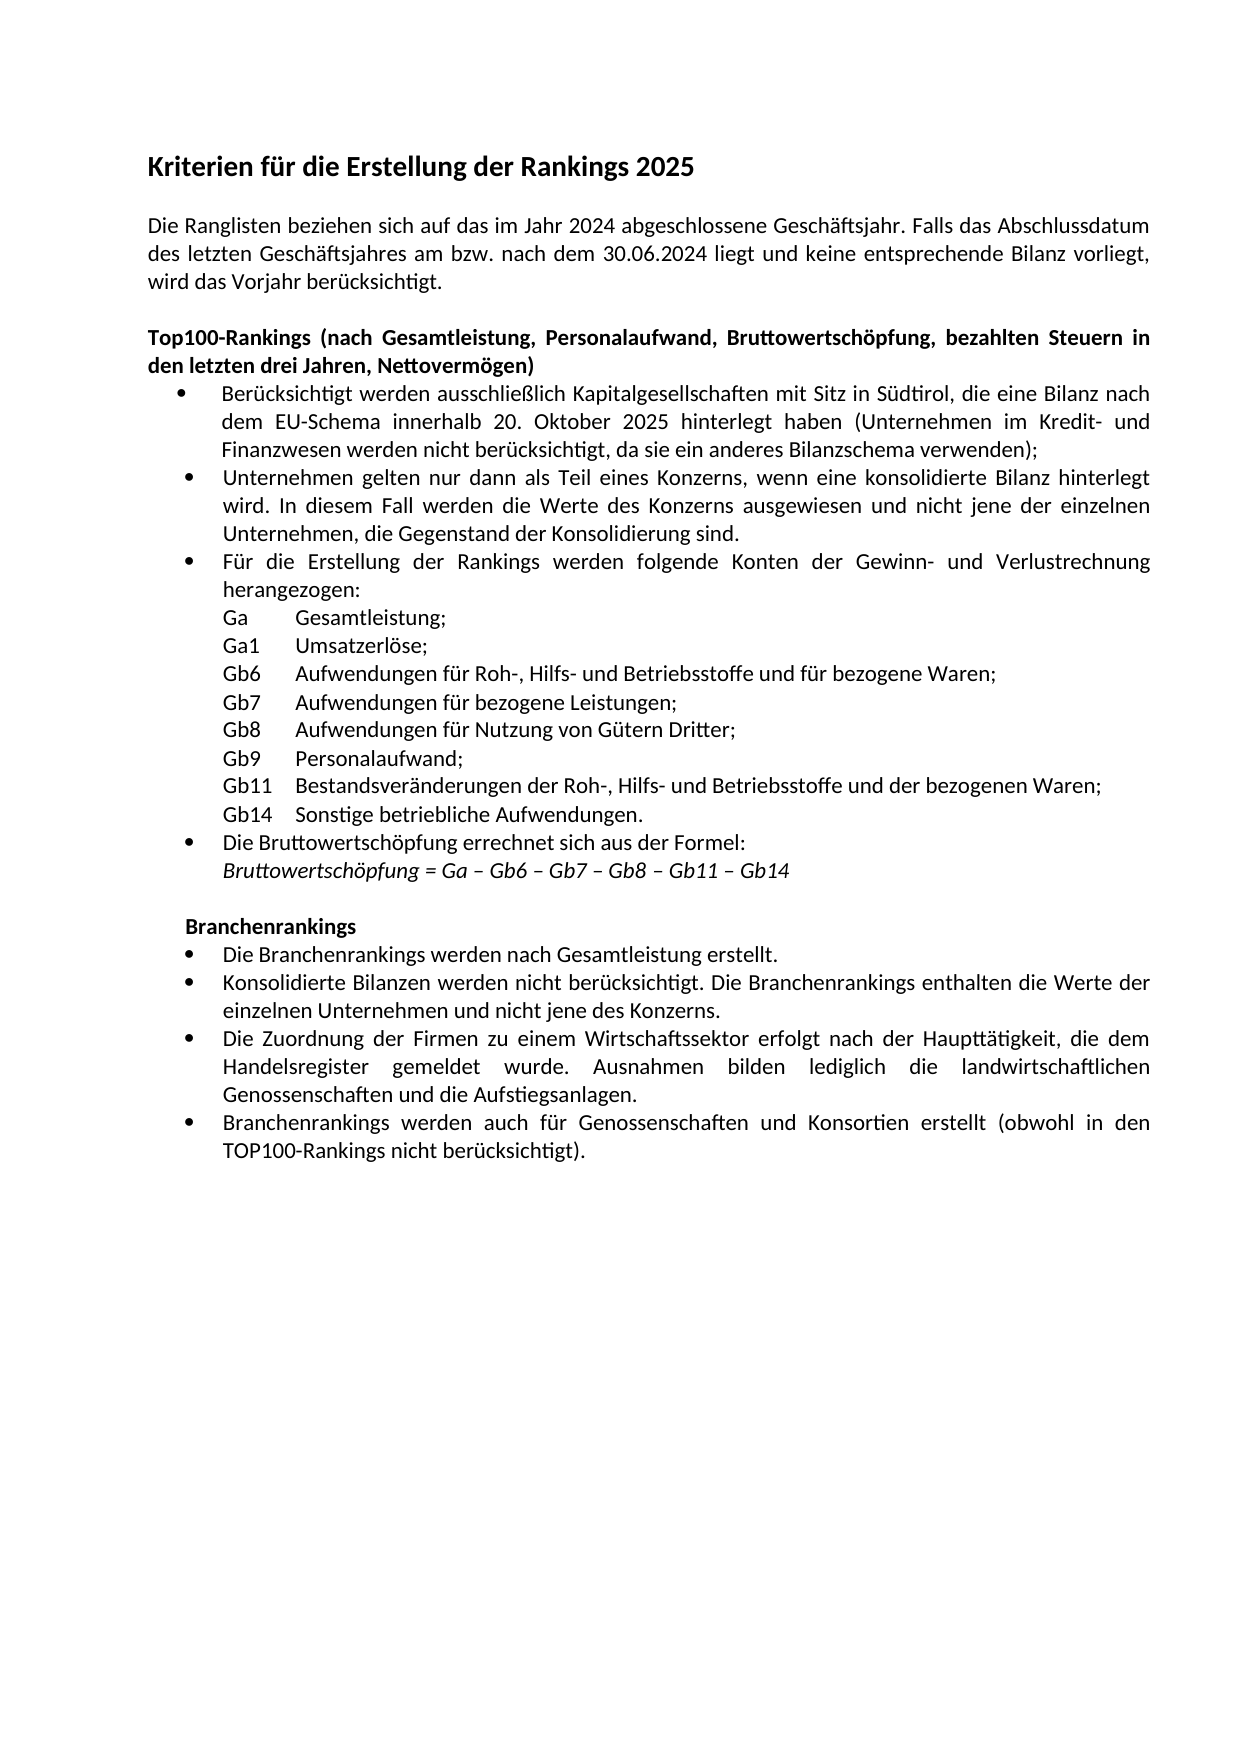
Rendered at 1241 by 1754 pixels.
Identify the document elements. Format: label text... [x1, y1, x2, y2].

list Die Bruttowertschöpfung errechnet sich aus der Formel: [185, 828, 1152, 856]
list Berücksichtigt werden ausschließlich Kapitalgesellschaften mit Sitz in Südtirol, die eine Bilanz nach dem EU-Schema innerhalb 20. Oktober 2025 hinterlegt haben (Unternehmen im Kredit- und Finanzwesen werden nicht berücksichtigt, da sie ein anderes Bilanzschema verwenden); [177, 379, 1152, 463]
list Gb7 Aufwendungen für bezogene Leistungen; [223, 688, 1152, 716]
text Top100-Rankings (nach Gesamtleistung, Personalaufwand, Bruttowertschöpfung, bezahlten Steuern in den letzten drei Jahren, Nettovermögen) [148, 323, 1152, 379]
list Für die Erstellung der Rankings werden folgende Konten der Gewinn- und Verlustrechnung herangezogen: [185, 547, 1152, 603]
list Gb14 Sonstige betriebliche Aufwendungen. [223, 800, 1152, 828]
list Bruttowertschöpfung = Ga – Gb6 – Gb7 – Gb8 – Gb11 – Gb14 [223, 856, 1152, 884]
list Gb8 Aufwendungen für Nutzung von Gütern Dritter; [223, 716, 1152, 744]
list Gb9 Personalaufwand; [223, 744, 1152, 772]
list Ga Gesamtleistung; [223, 603, 1152, 632]
list Die Zuordnung der Firmen zu einem Wirtschaftssektor erfolgt nach der Haupttätigkeit, die dem Handelsregister gemeldet wurde. Ausnahmen bilden lediglich die landwirtschaftlichen Genossenschaften und die Aufstiegsanlagen. [185, 1024, 1152, 1108]
text Die Ranglisten beziehen sich auf das im Jahr 2024 abgeschlossene Geschäftsjahr. Falls das Abschlussdatum des letzten Geschäftsjahres am bzw. nach dem 30.06.2024 liegt und keine entsprechende Bilanz vorliegt, wird das Vorjahr berücksichtigt. [148, 211, 1152, 295]
list Gb6 Aufwendungen für Roh-, Hilfs- und Betriebsstoffe und für bezogene Waren; [223, 659, 1152, 688]
text Branchenrankings [185, 912, 1152, 940]
list Ga1 Umsatzerlöse; [223, 632, 1152, 659]
list Konsolidierte Bilanzen werden nicht berücksichtigt. Die Branchenrankings enthalten die Werte der einzelnen Unternehmen und nicht jene des Konzerns. [185, 968, 1152, 1024]
list Unternehmen gelten nur dann als Teil eines Konzerns, wenn eine konsolidierte Bilanz hinterlegt wird. In diesem Fall werden die Werte des Konzerns ausgewiesen und nicht jene der einzelnen Unternehmen, die Gegenstand der Konsolidierung sind. [185, 463, 1152, 547]
text Kriterien für die Erstellung der Rankings 2025 [148, 148, 1152, 183]
list Branchenrankings werden auch für Genossenschaften und Konsortien erstellt (obwohl in den TOP100-Rankings nicht berücksichtigt). [185, 1108, 1152, 1164]
list Gb11 Bestandsveränderungen der Roh-, Hilfs- und Betriebsstoffe und der bezogenen Waren; [223, 772, 1152, 800]
list Die Branchenrankings werden nach Gesamtleistung erstellt. [185, 940, 1152, 968]
